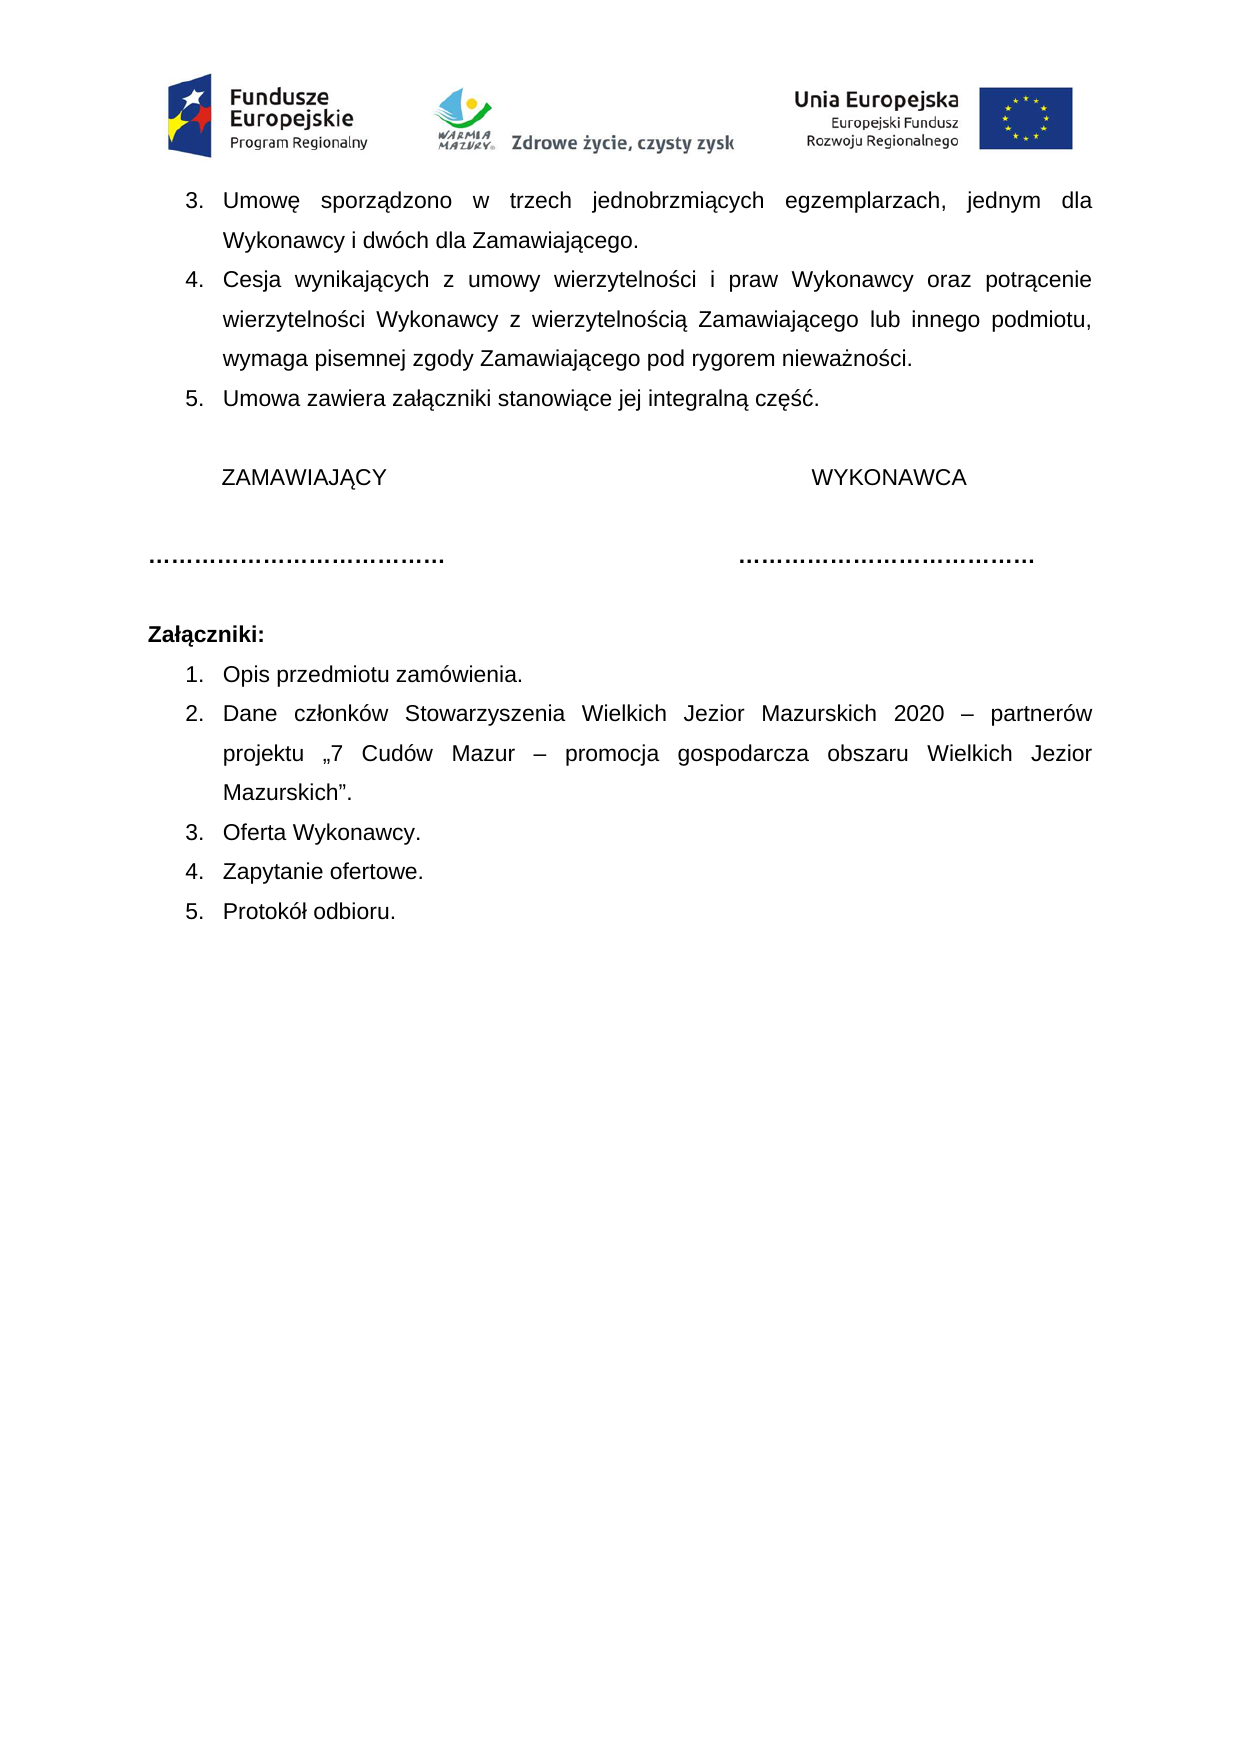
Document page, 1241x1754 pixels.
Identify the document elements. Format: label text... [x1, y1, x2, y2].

list Cesja wynikających z umowy wierzytelności i praw Wykonawcy oraz potrącenie wierzytelności Wykonawcy z wierzytelnością Zamawiającego lub innego podmiotu, wymaga pisemnej zgody Zamawiającego pod rygorem nieważności. [185, 266, 1093, 371]
text Załączniki: [148, 621, 1093, 648]
list Umowa zawiera załączniki stanowiące jej integralną część. [185, 384, 1093, 411]
text ………………………………… ………………………………… [148, 542, 1093, 569]
list Dane członków Stowarzyszenia Wielkich Jezior Mazurskich 2020 – partnerów projektu „7 Cudów Mazur – promocja gospodarcza obszaru Wielkich Jezior Mazurskich”. [185, 700, 1093, 806]
picture [147, 53, 1087, 175]
text ZAMAWIAJĄCY WYKONAWCA [148, 463, 1093, 490]
list Opis przedmiotu zamówienia. [185, 661, 1093, 687]
list Zapytanie ofertowe. [185, 858, 1093, 884]
list Oferta Wykonawcy. [185, 819, 1093, 845]
list Umowę sporządzono w trzech jednobrzmiących egzemplarzach, jednym dla Wykonawcy i dwóch dla Zamawiającego. [185, 148, 1093, 253]
list Protokół odbioru. [185, 898, 1093, 924]
